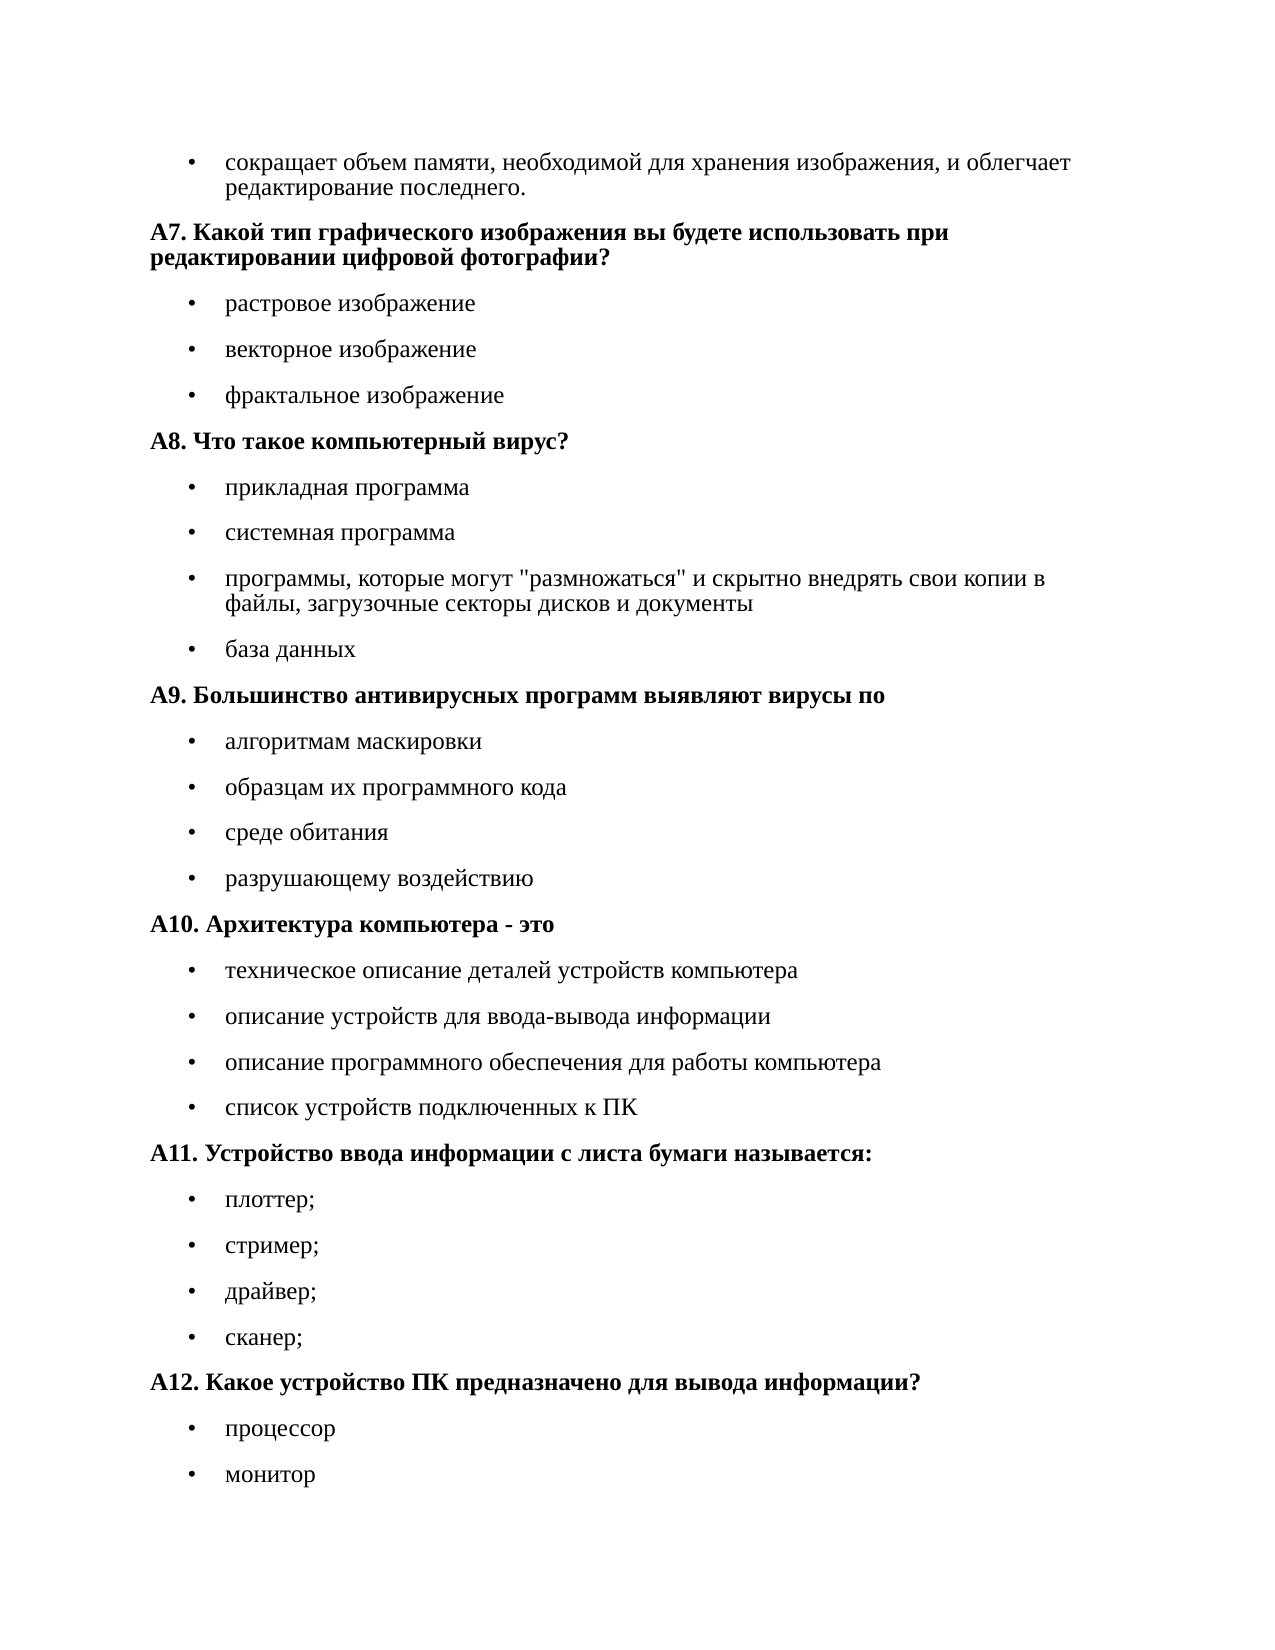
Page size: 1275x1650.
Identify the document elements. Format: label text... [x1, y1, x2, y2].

list системная программа [187, 521, 1125, 546]
list техническое описание деталей устройств компьютера [187, 958, 1125, 983]
list плоттер; [187, 1187, 1125, 1212]
text А12. Какое устройство ПК предназначено для вывода информации? [150, 1371, 1125, 1396]
list векторное изображение [187, 337, 1125, 362]
list монитор [187, 1462, 1125, 1487]
list среде обитания [187, 821, 1125, 846]
list разрушающему воздействию [187, 867, 1125, 892]
list образцам их программного кода [187, 775, 1125, 800]
text А7. Какой тип графического изображения вы будете использовать при редактировании цифровой фотографии? [150, 221, 1125, 271]
list стример; [187, 1233, 1125, 1258]
list база данных [187, 637, 1125, 662]
list список устройств подключенных к ПК [187, 1096, 1125, 1121]
list описание устройств для ввода-вывода информации [187, 1004, 1125, 1029]
list фрактальное изображение [187, 383, 1125, 408]
text А8. Что такое компьютерный вирус? [150, 429, 1125, 454]
list сканер; [187, 1325, 1125, 1350]
list процессор [187, 1417, 1125, 1442]
list прикладная программа [187, 475, 1125, 500]
list сокращает объем памяти, необходимой для хранения изображения, и облегчает редактирование последнего. [187, 150, 1125, 200]
list драйвер; [187, 1279, 1125, 1304]
text А9. Большинство антивирусных программ выявляют вирусы по [150, 683, 1125, 708]
list программы, которые могут "размножаться" и скрытно внедрять свои копии в файлы, загрузочные секторы дисков и документы [187, 567, 1125, 617]
text А10. Архитектура компьютера - это [150, 912, 1125, 937]
text А11. Устройство ввода информации с листа бумаги называется: [150, 1142, 1125, 1167]
list алгоритмам маскировки [187, 729, 1125, 754]
list описание программного обеспечения для работы компьютера [187, 1050, 1125, 1075]
list растровое изображение [187, 292, 1125, 317]
